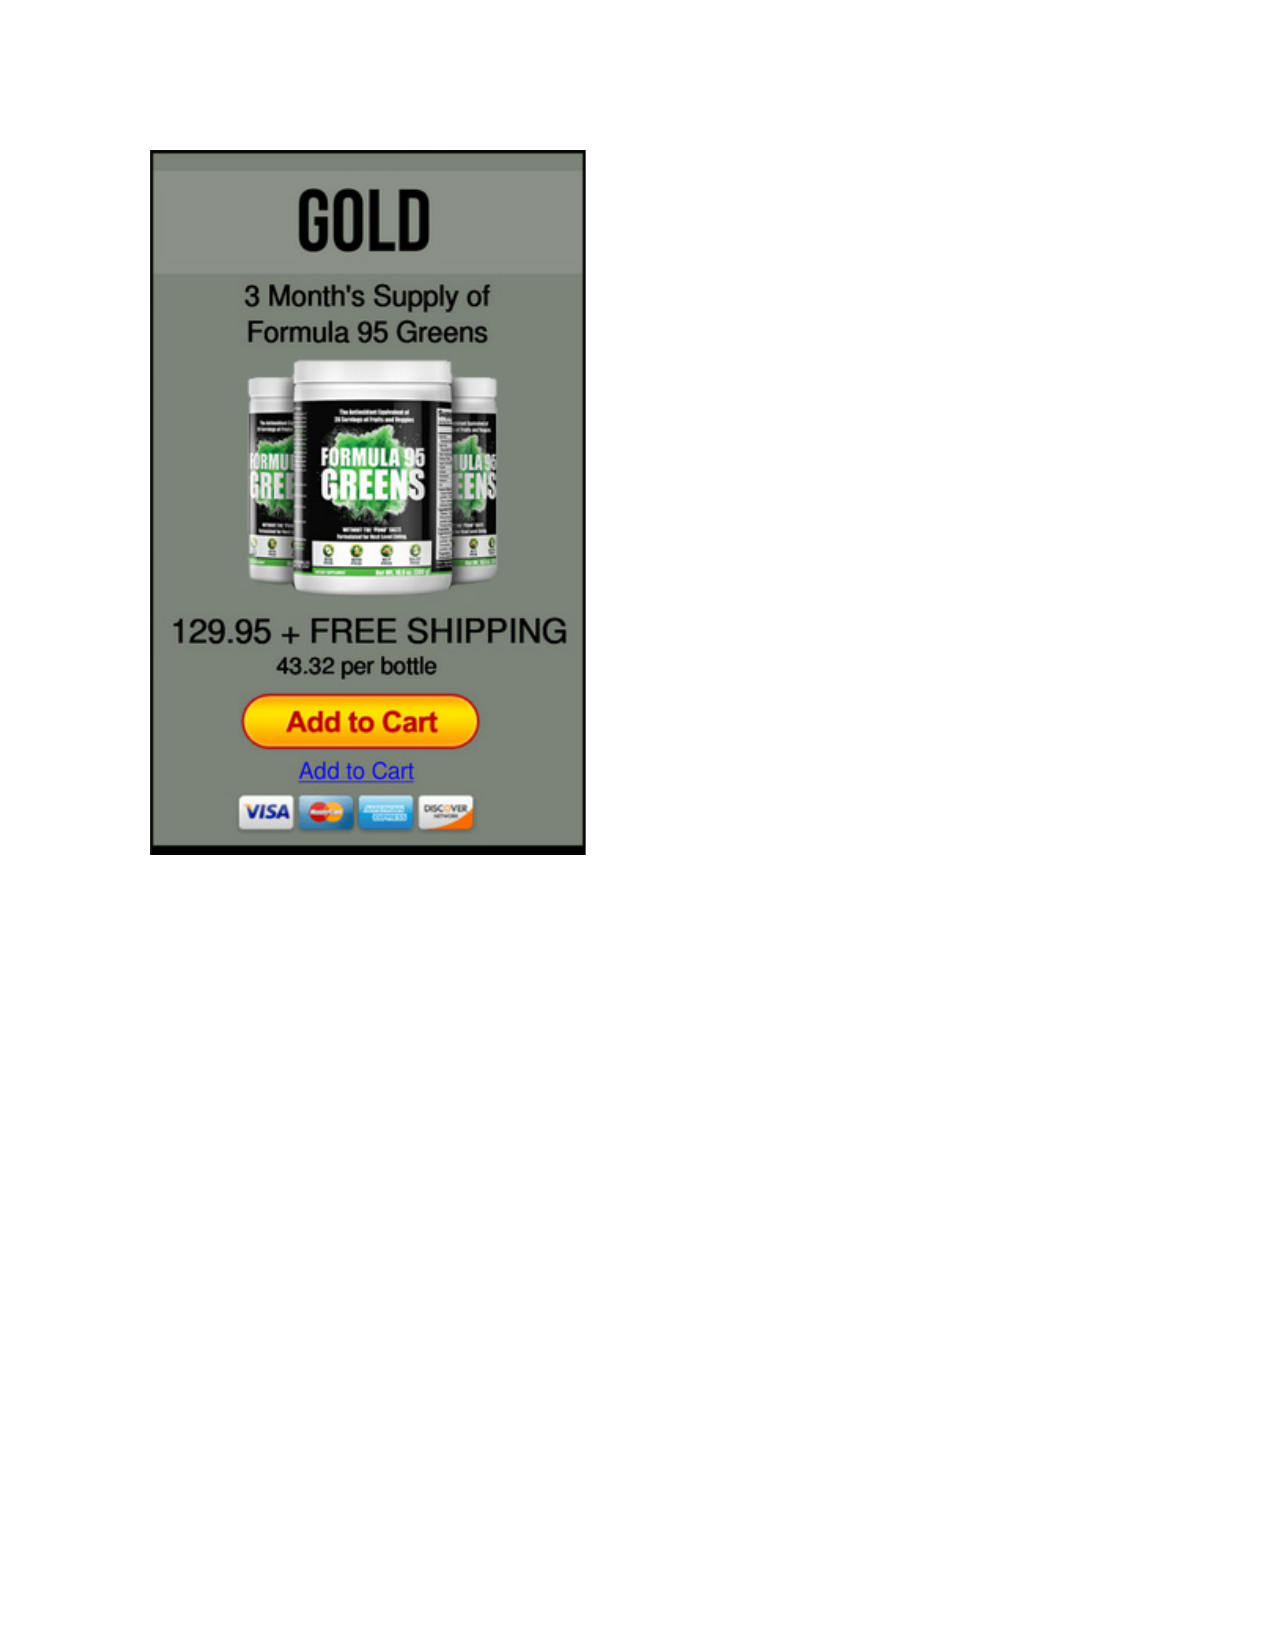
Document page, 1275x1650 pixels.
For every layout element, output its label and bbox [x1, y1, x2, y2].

picture [150, 150, 586, 855]
